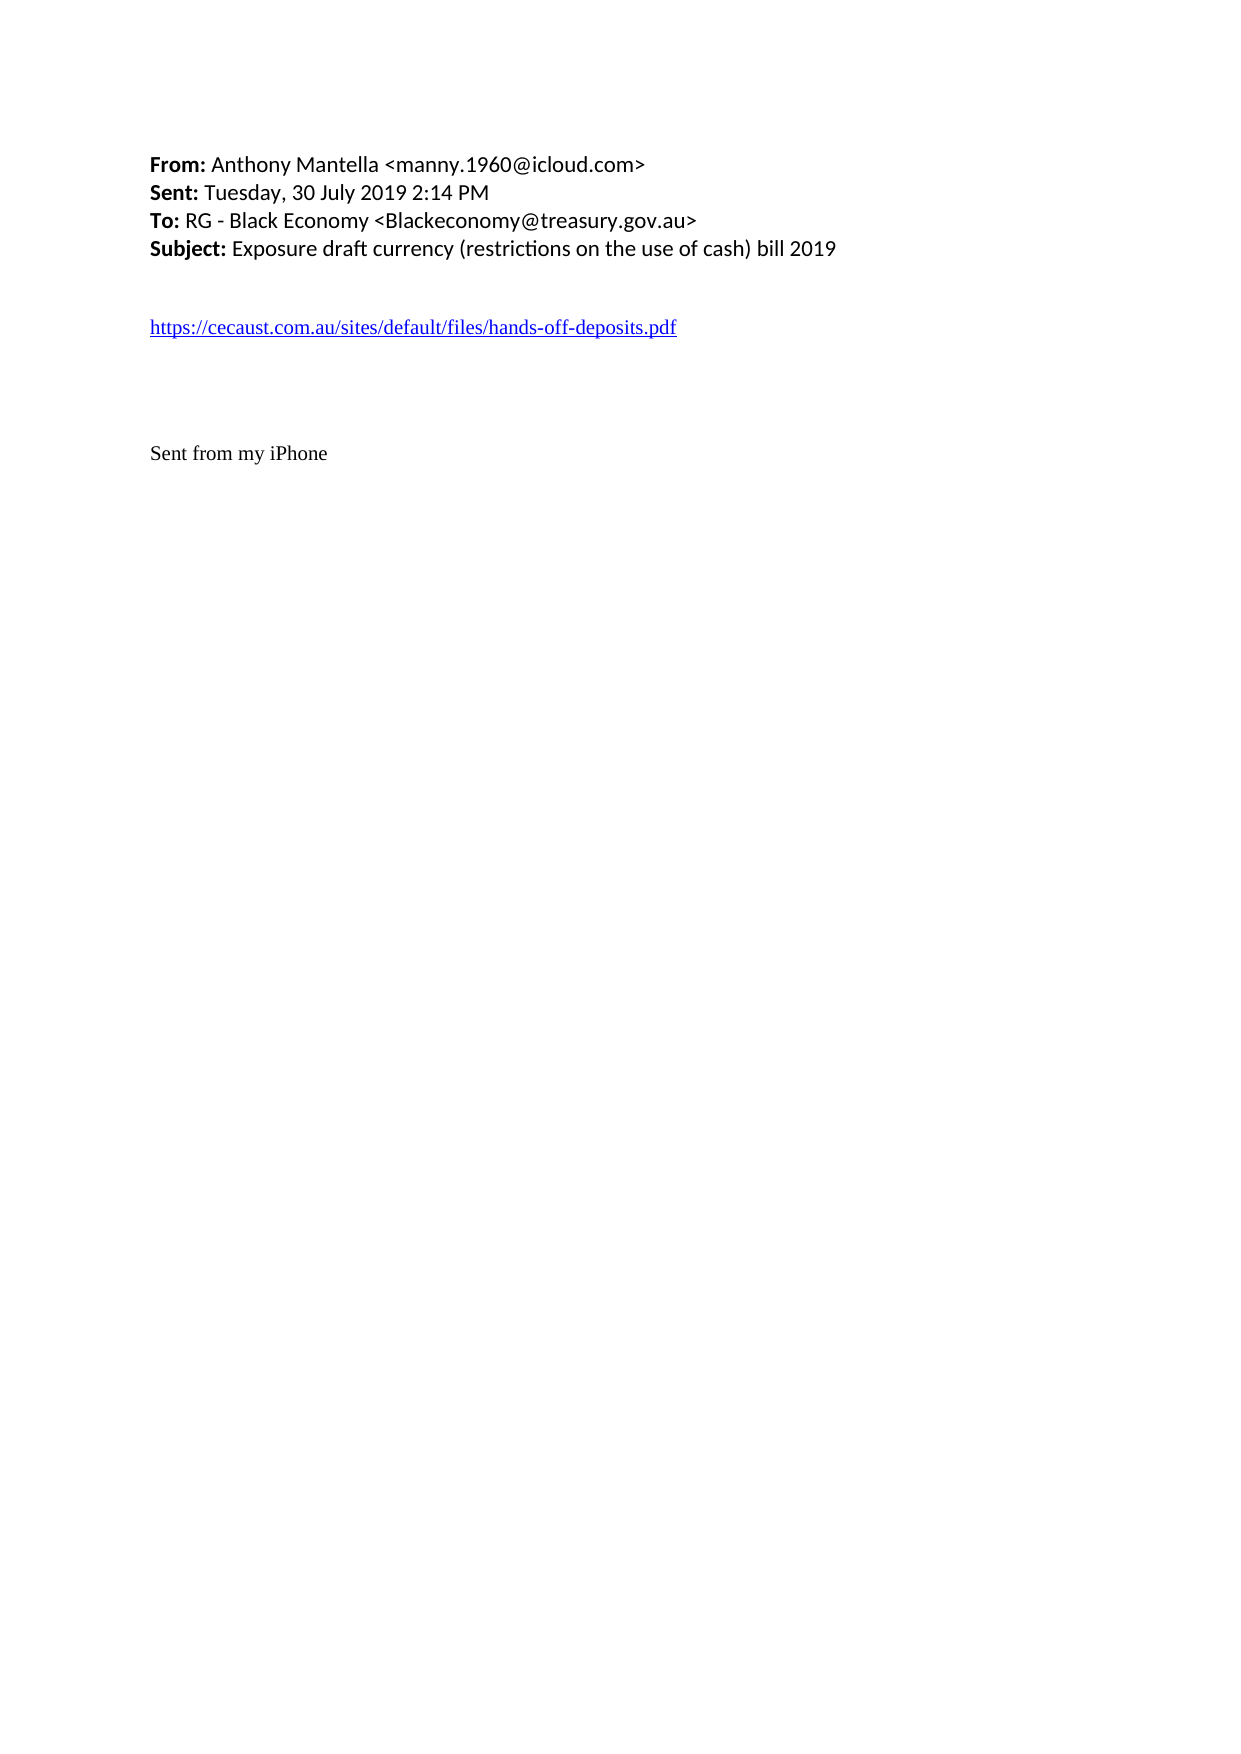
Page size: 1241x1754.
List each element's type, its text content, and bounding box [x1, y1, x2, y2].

text From: Anthony Mantella <manny.1960@icloud.com> Sent: Tuesday, 30 July 2019 2:14 PM To: RG - Black Economy <Blackeconomy@treasury.gov.au> Subject: Exposure draft currency (restrictions on the use of cash) bill 2019 [150, 150, 1090, 262]
text Sent from my iPhone [150, 393, 1090, 465]
text https://cecaust.com.au/sites/default/files/hands-off-deposits.pdf [150, 291, 1090, 368]
